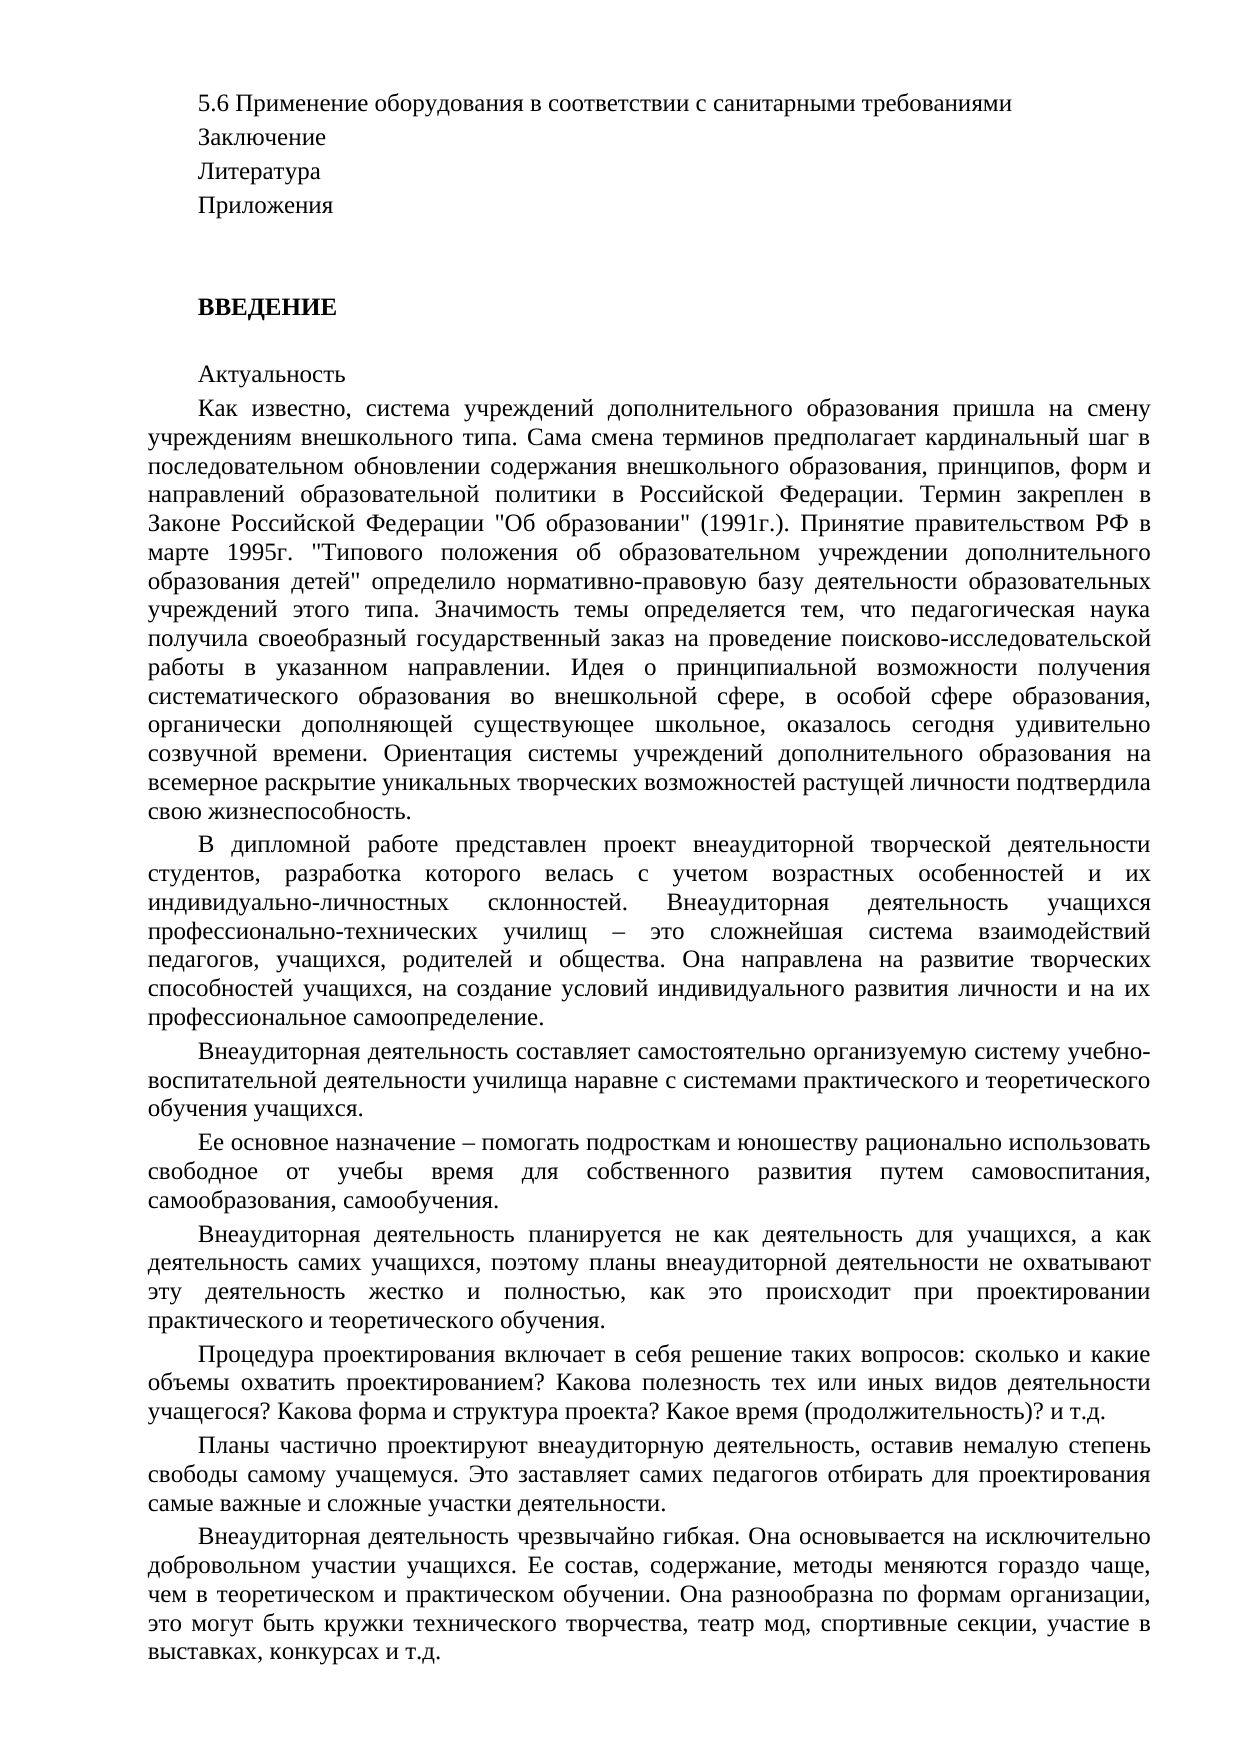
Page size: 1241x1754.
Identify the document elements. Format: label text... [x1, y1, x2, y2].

text Приложения [148, 190, 1152, 219]
text 5.6 Применение оборудования в соответствии с санитарными требованиями [148, 88, 1152, 117]
text Планы частично проектируют внеаудиторную деятельность, оставив немалую степень свободы самому учащемуся. Это заставляет самих педагогов отбирать для проектирования самые важные и сложные участки деятельности. [148, 1430, 1152, 1516]
text Актуальность [148, 359, 1152, 388]
text В дипломной работе представлен проект внеаудиторной творческой деятельности студентов, разработка которого велась с учетом возрастных особенностей и их индивидуально-личностных склонностей. Внеаудиторная деятельность учащихся профессионально-технических училищ – это сложнейшая система взаимодействий педагогов, учащихся, родителей и общества. Она направлена на развитие творческих способностей учащихся, на создание условий индивидуального развития личности и на их профессиональное самоопределение. [148, 829, 1152, 1031]
text Заключение [148, 122, 1152, 151]
text Процедура проектирования включает в себя решение таких вопросов: сколько и какие объемы охватить проектированием? Какова полезность тех или иных видов деятельности учащегося? Какова форма и структура проекта? Какое время (продолжительность)? и т.д. [148, 1339, 1152, 1425]
text Внеаудиторная деятельность чрезвычайно гибкая. Она основывается на исключительно добровольном участии учащихся. Ее состав, содержание, методы меняются гораздо чаще, чем в теоретическом и практическом обучении. Она разнообразна по формам организации, это могут быть кружки технического творчества, театр мод, спортивные секции, участие в выставках, конкурсах и т.д. [148, 1521, 1152, 1665]
text Как известно, система учреждений дополнительного образования пришла на смену учреждениям внешкольного типа. Сама смена терминов предполагает кардинальный шаг в последовательном обновлении содержания внешкольного образования, принципов, форм и направлений образовательной политики в Российской Федерации. Термин закреплен в Законе Российской Федерации "Об образовании" (1991г.). Принятие правительством РФ в марте 1995г. "Типового положения об образовательном учреждении дополнительного образования детей" определило нормативно-правовую базу деятельности образовательных учреждений этого типа. Значимость темы определяется тем, что педагогическая наука получила своеобразный государственный заказ на проведение поисково-исследовательской работы в указанном направлении. Идея о принципиальной возможности получения систематического образования во внешкольной сфере, в особой сфере образования, органически дополняющей существующее школьное, оказалось сегодня удивительно созвучной времени. Ориентация системы учреждений дополнительного образования на всемерное раскрытие уникальных творческих возможностей растущей личности подтвердила свою жизнеспособность. [148, 393, 1152, 824]
text Литература [148, 156, 1152, 185]
text Ее основное назначение – помогать подросткам и юношеству рационально использовать свободное от учебы время для собственного развития путем самовоспитания, самообразования, самообучения. [148, 1127, 1152, 1213]
text Внеаудиторная деятельность планируется не как деятельность для учащихся, а как деятельность самих учащихся, поэтому планы внеаудиторной деятельности не охватывают эту деятельность жестко и полностью, как это происходит при проектировании практического и теоретического обучения. [148, 1219, 1152, 1334]
text ВВЕДЕНИЕ [148, 292, 1152, 320]
text Внеаудиторная деятельность составляет самостоятельно организуемую систему учебно-воспитательной деятельности училища наравне с системами практического и теоретического обучения учащихся. [148, 1036, 1152, 1122]
